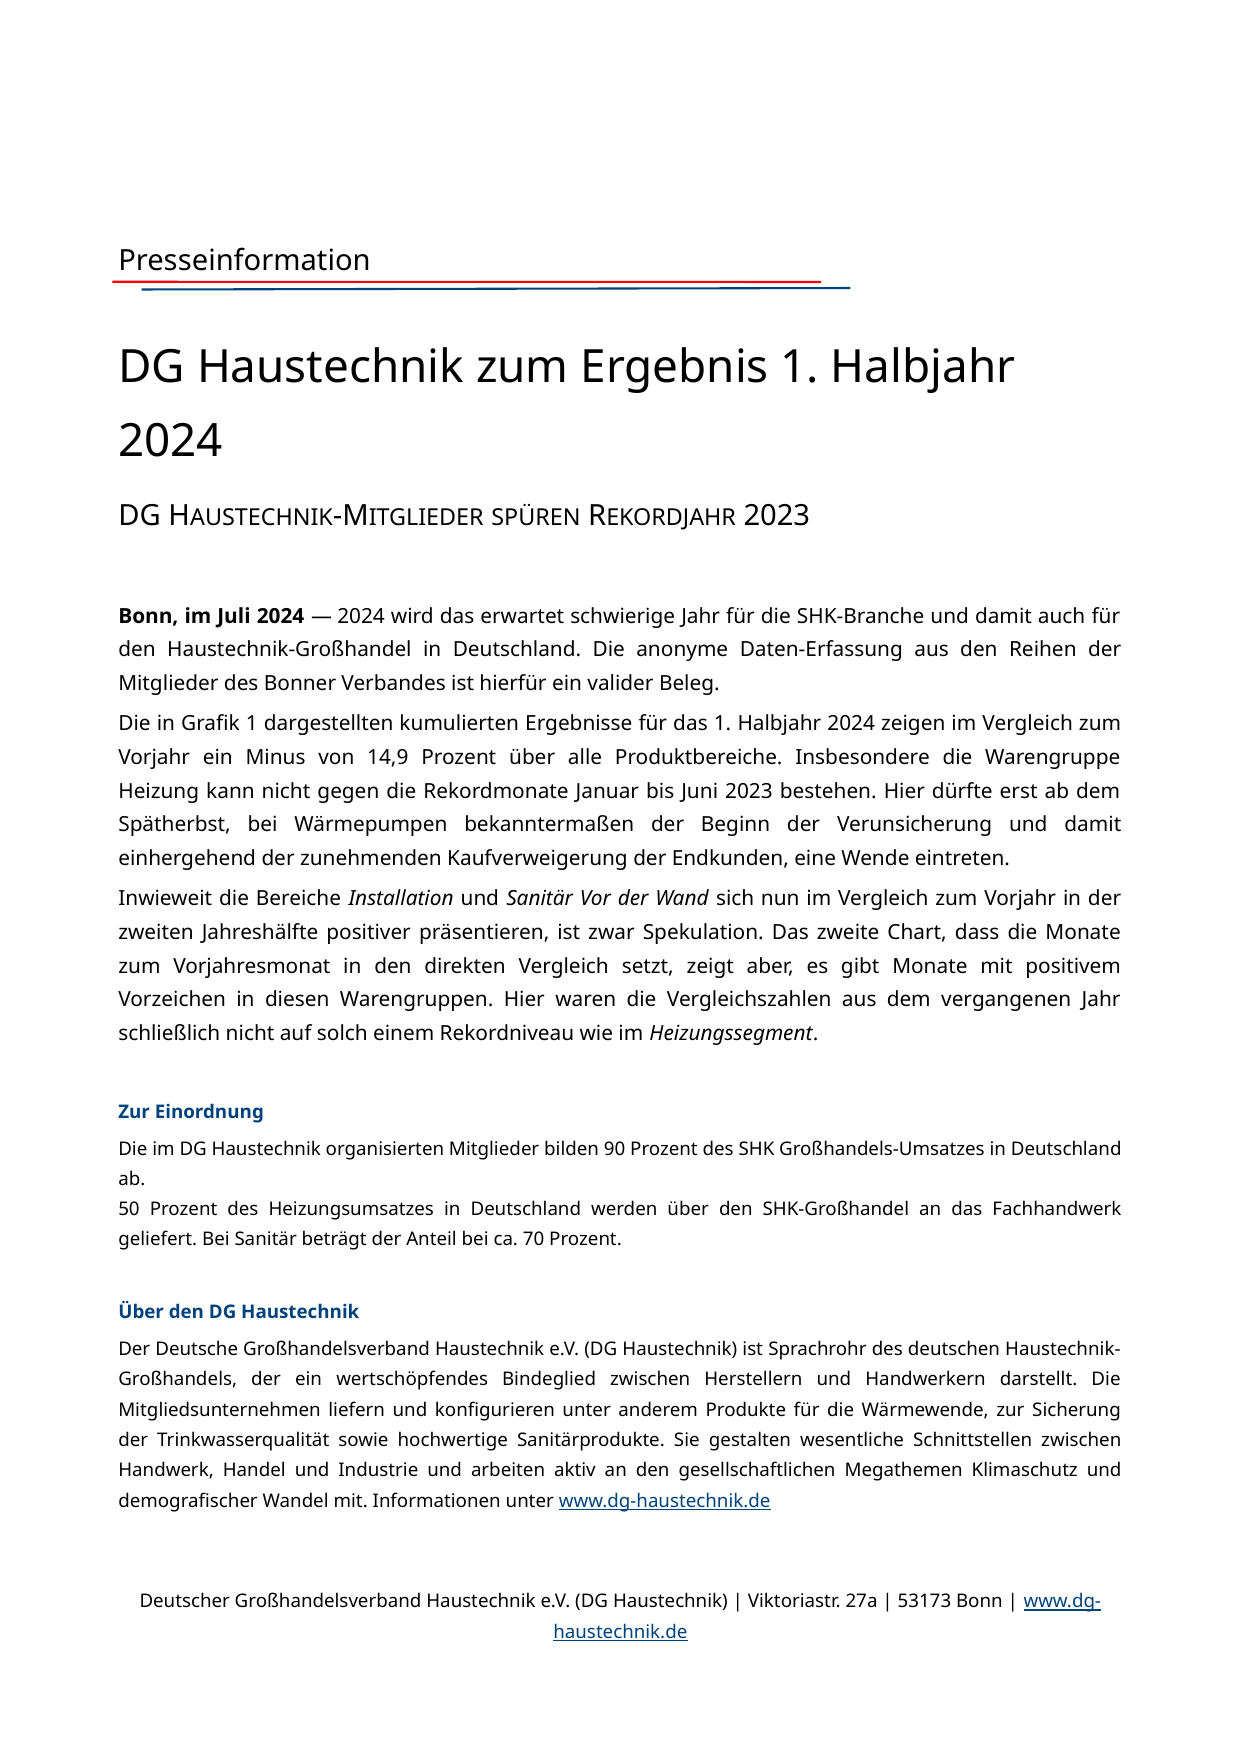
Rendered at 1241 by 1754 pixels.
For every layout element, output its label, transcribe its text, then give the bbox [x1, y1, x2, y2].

text Die im DG Haustechnik organisierten Mitglieder bilden 90 Prozent des SHK Großhandels-Umsatzes in Deutschland ab. 50 Prozent des Heizungsumsatzes in Deutschland werden über den SHK-Großhandel an das Fachhandwerk geliefert. Bei Sanitär beträgt der Anteil bei ca. 70 Prozent. [118, 1135, 1122, 1251]
text Die in Grafik 1 dargestellten kumulierten Ergebnisse für das 1. Halbjahr 2024 zeigen im Vergleich zum Vorjahr ein Minus von 14,9 Prozent über alle Produktbereiche. Insbesondere die Warengruppe Heizung kann nicht gegen die Rekordmonate Januar bis Juni 2023 bestehen. Hier dürfte erst ab dem Spätherbst, bei Wärmepumpen bekanntermaßen der Beginn der Verunsicherung und damit einhergehend der zunehmenden Kaufverweigerung der Endkunden, eine Wende eintreten. [118, 708, 1122, 872]
text DG Haustechnik-Mitglieder spüren Rekordjahr 2023 [118, 494, 1122, 533]
text Zur Einordnung [118, 1098, 1122, 1124]
text Inwieweit die Bereiche Installation und Sanitär Vor der Wand sich nun im Vergleich zum Vorjahr in der zweiten Jahreshälfte positiver präsentieren, ist zwar Spekulation. Das zweite Chart, dass die Monate zum Vorjahresmonat in den direkten Vergleich setzt, zeigt aber, es gibt Monate mit positivem Vorzeichen in diesen Warengruppen. Hier waren die Vergleichszahlen aus dem vergangenen Jahr schließlich nicht auf solch einem Rekordniveau wie im Heizungssegment. [118, 883, 1122, 1047]
text DG Haustechnik zum Ergebnis 1. Halbjahr 2024 [118, 333, 1122, 469]
text Über den DG Haustechnik [118, 1299, 1122, 1324]
text Der Deutsche Großhandelsverband Haustechnik e.V. (DG Haustechnik) ist Sprachrohr des deutschen Haustechnik-Großhandels, der ein wertschöpfendes Bindeglied zwischen Herstellern und Handwerkern darstellt. Die Mitgliedsunternehmen liefern und konfigurieren unter anderem Produkte für die Wärmewende, zur Sicherung der Trinkwasserqualität sowie hochwertige Sanitärprodukte. Sie gestalten wesentliche Schnittstellen zwischen Handwerk, Handel und Industrie und arbeiten aktiv an den gesellschaftlichen Megathemen Klimaschutz und demografischer Wandel mit. Informationen unter www.dg-haustechnik.de [118, 1335, 1122, 1512]
text Bonn, im Juli 2024 — 2024 wird das erwartet schwierige Jahr für die SHK-Branche und damit auch für den Haustechnik-Großhandel in Deutschland. Die anonyme Daten-Erfassung aus den Reihen der Mitglieder des Bonner Verbandes ist hierfür ein valider Beleg. [118, 601, 1122, 697]
